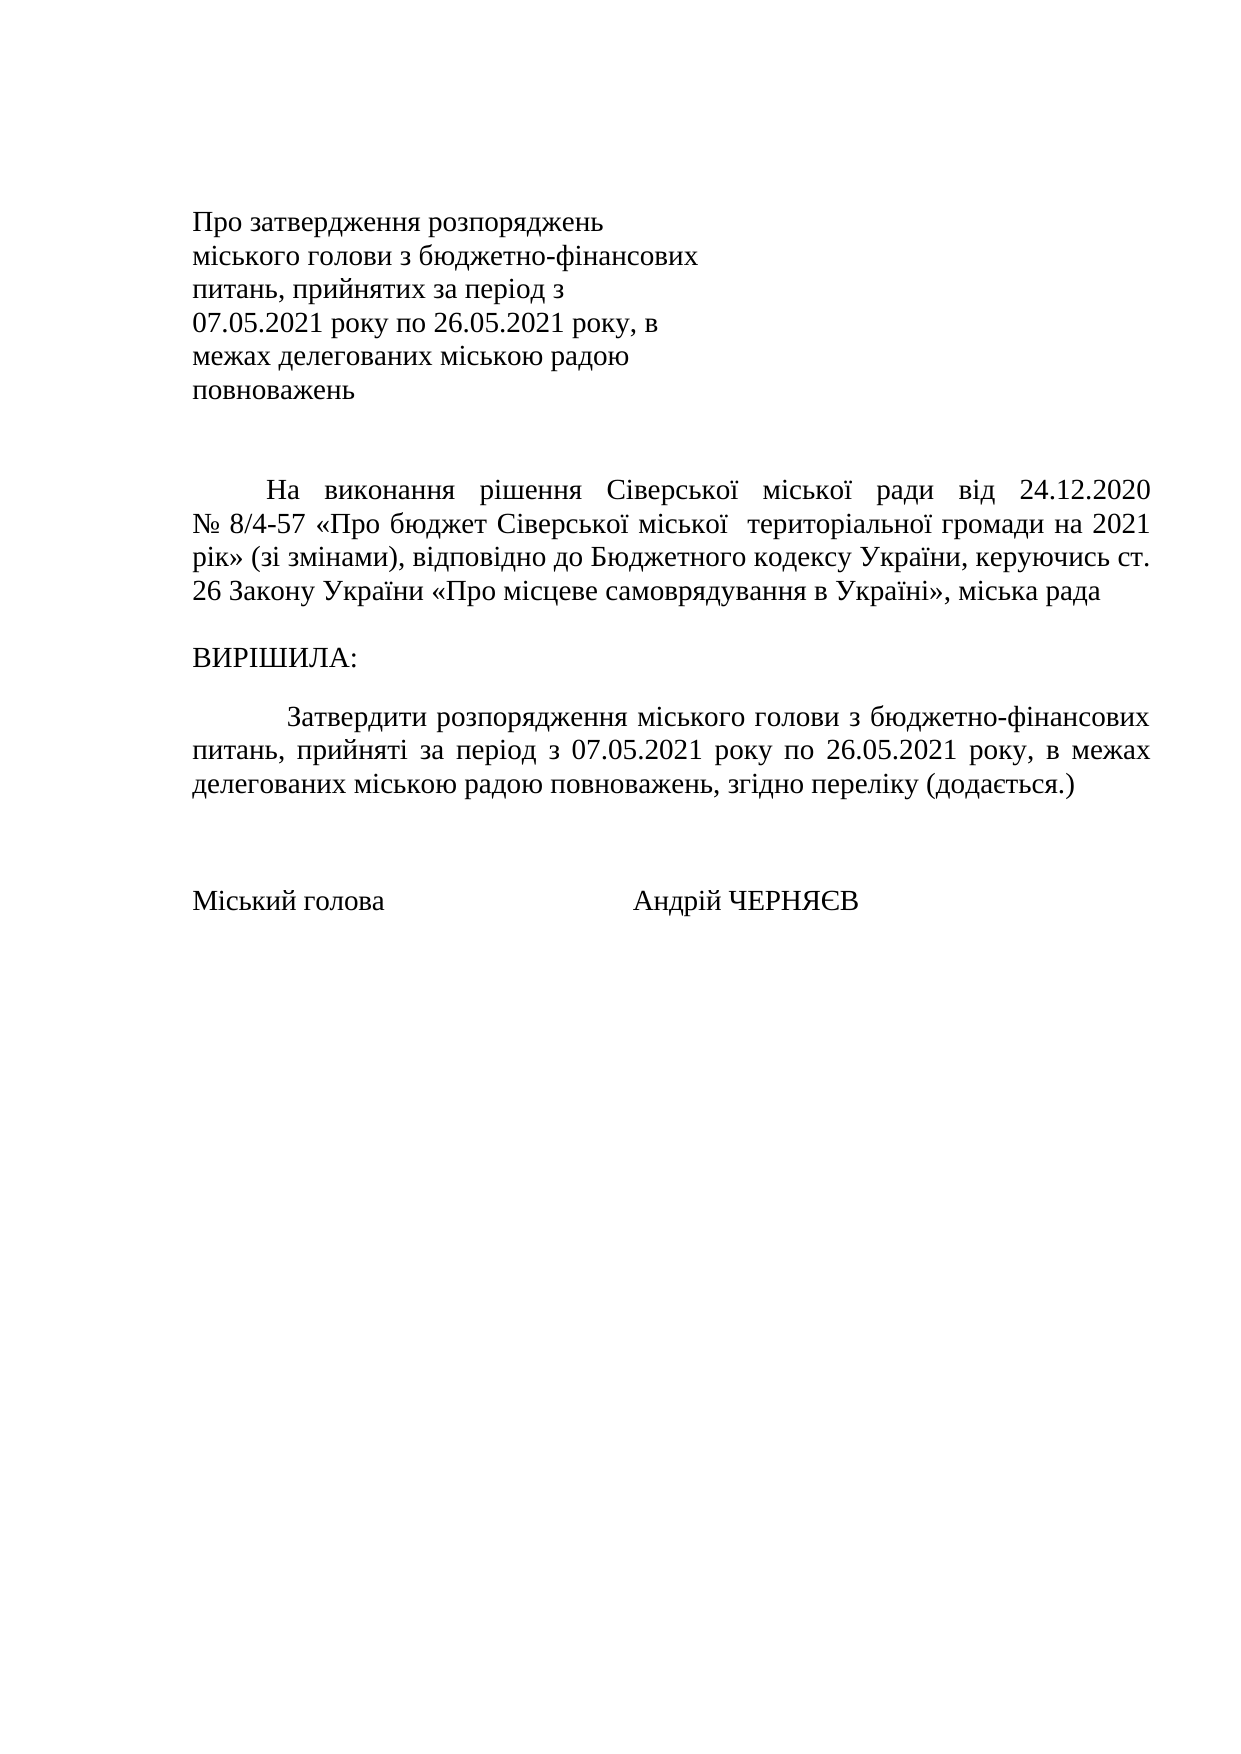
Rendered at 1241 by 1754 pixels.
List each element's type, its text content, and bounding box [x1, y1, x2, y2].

text Про затвердження розпоряджень [192, 204, 1152, 238]
text ВИРІШИЛА: [192, 640, 1152, 674]
text 07.05.2021 року по 26.05.2021 року, в [192, 305, 1152, 338]
text повноважень [192, 372, 1152, 405]
text питань, прийнятих за період з [192, 271, 1152, 305]
text Затвердити розпорядження міського голови з бюджетно-фінансових питань, прийняті за період з 07.05.2021 року по 26.05.2021 року, в межах делегованих міською радою повноважень, згідно переліку (додається.) [192, 699, 1152, 799]
text Міський голова Андрій ЧЕРНЯЄВ [192, 883, 1152, 916]
text міського голови з бюджетно-фінансових [192, 238, 1152, 271]
text На виконання рішення Сіверської міської ради від 24.12.2020 № 8/4-57 «Про бюджет Сіверської міської територіальної громади на 2021 рік» (зі змінами), відповідно до Бюджетного кодексу України, керуючись ст. 26 Закону України «Про місцеве самоврядування в Україні», міська рада [192, 472, 1152, 607]
text межах делегованих міською радою [192, 338, 1152, 372]
